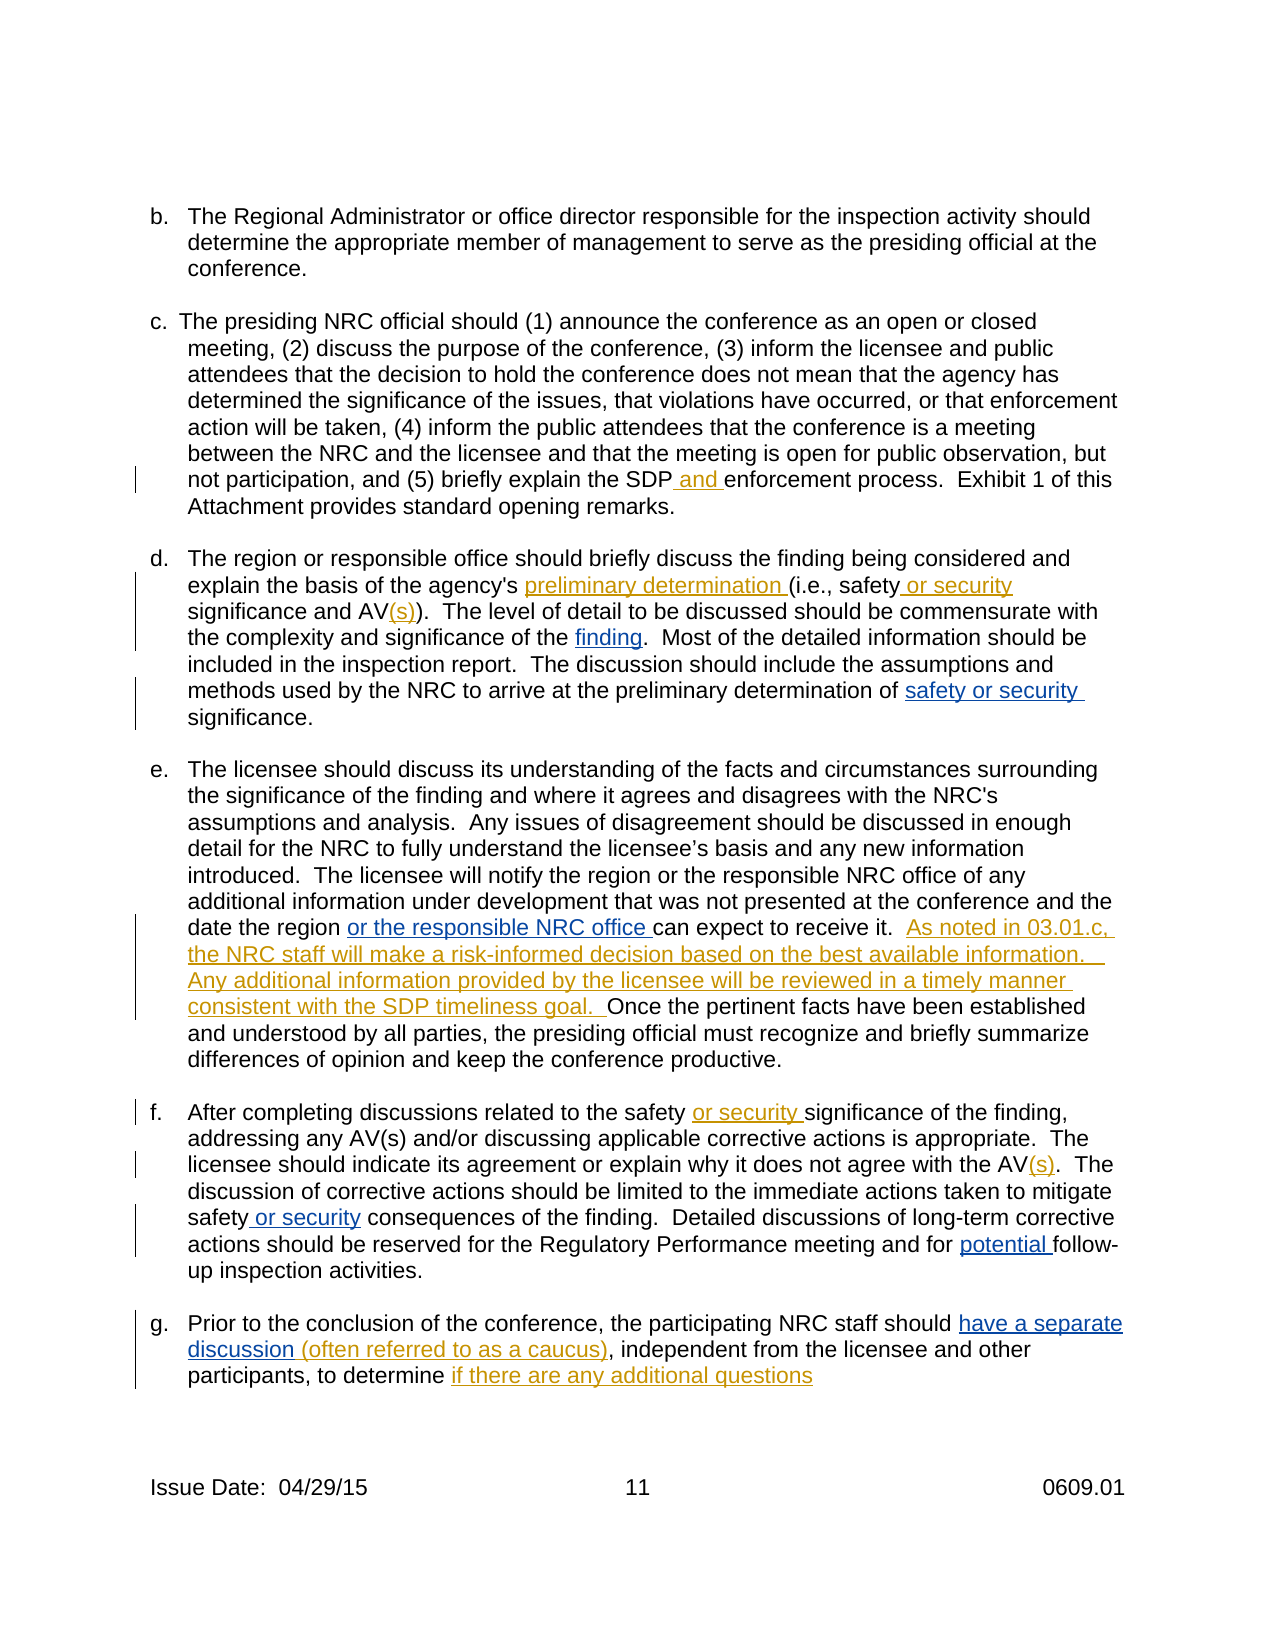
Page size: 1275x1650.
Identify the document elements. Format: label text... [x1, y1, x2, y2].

list Prior to the conclusion of the conference, the participating NRC staff should , independent from the licensee and other participants, to determine [150, 1309, 1125, 1389]
list After completing discussions related to the safety significance of the finding, addressing any AV(s) and/or discussing applicable corrective actions is appropriate. The licensee should indicate its agreement or explain why it does not agree with the AV. The discussion of corrective actions should be limited to the immediate actions taken to mitigate safety consequences of the finding. Detailed discussions of long-term corrective actions should be reserved for the Regulatory Performance meeting and for follow-up inspection activities. [150, 1099, 1125, 1283]
list The licensee should discuss its understanding of the facts and circumstances surrounding the significance of the finding and where it agrees and disagrees with the NRC's assumptions and analysis. Any issues of disagreement should be discussed in enough detail for the NRC to fully understand the licensee’s basis and any new information introduced. The licensee will notify the region or the responsible NRC office of any additional information under development that was not presented at the conference and the date the region can expect to receive it. Once the pertinent facts have been established and understood by all parties, the presiding official must recognize and briefly summarize differences of opinion and keep the conference productive. [150, 756, 1125, 1072]
list The region or responsible office should briefly discuss the finding being considered and explain the basis of the agency's (i.e., safety significance and AV). The level of detail to be discussed should be commensurate with the complexity and significance of the . Most of the detailed information should be included in the inspection report. The discussion should include the assumptions and methods used by the NRC to arrive at the preliminary determination of significance. [150, 545, 1125, 730]
list The presiding NRC official should (1) announce the conference as an open or closed meeting, (2) discuss the purpose of the conference, (3) inform the licensee and public attendees that the decision to hold the conference does not mean that the agency has determined the significance of the issues, that violations have occurred, or that enforcement action will be taken, (4) inform the public attendees that the conference is a meeting between the NRC and the licensee and that the meeting is open for public observation, but not participation, and (5) briefly explain the SDPenforcement process. Exhibit 1 of this Attachment provides standard opening remarks. [150, 308, 1125, 519]
list The Regional Administrator or office director responsible for the inspection activity should determine the appropriate member of management to serve as the presiding official at the conference. [150, 203, 1125, 282]
